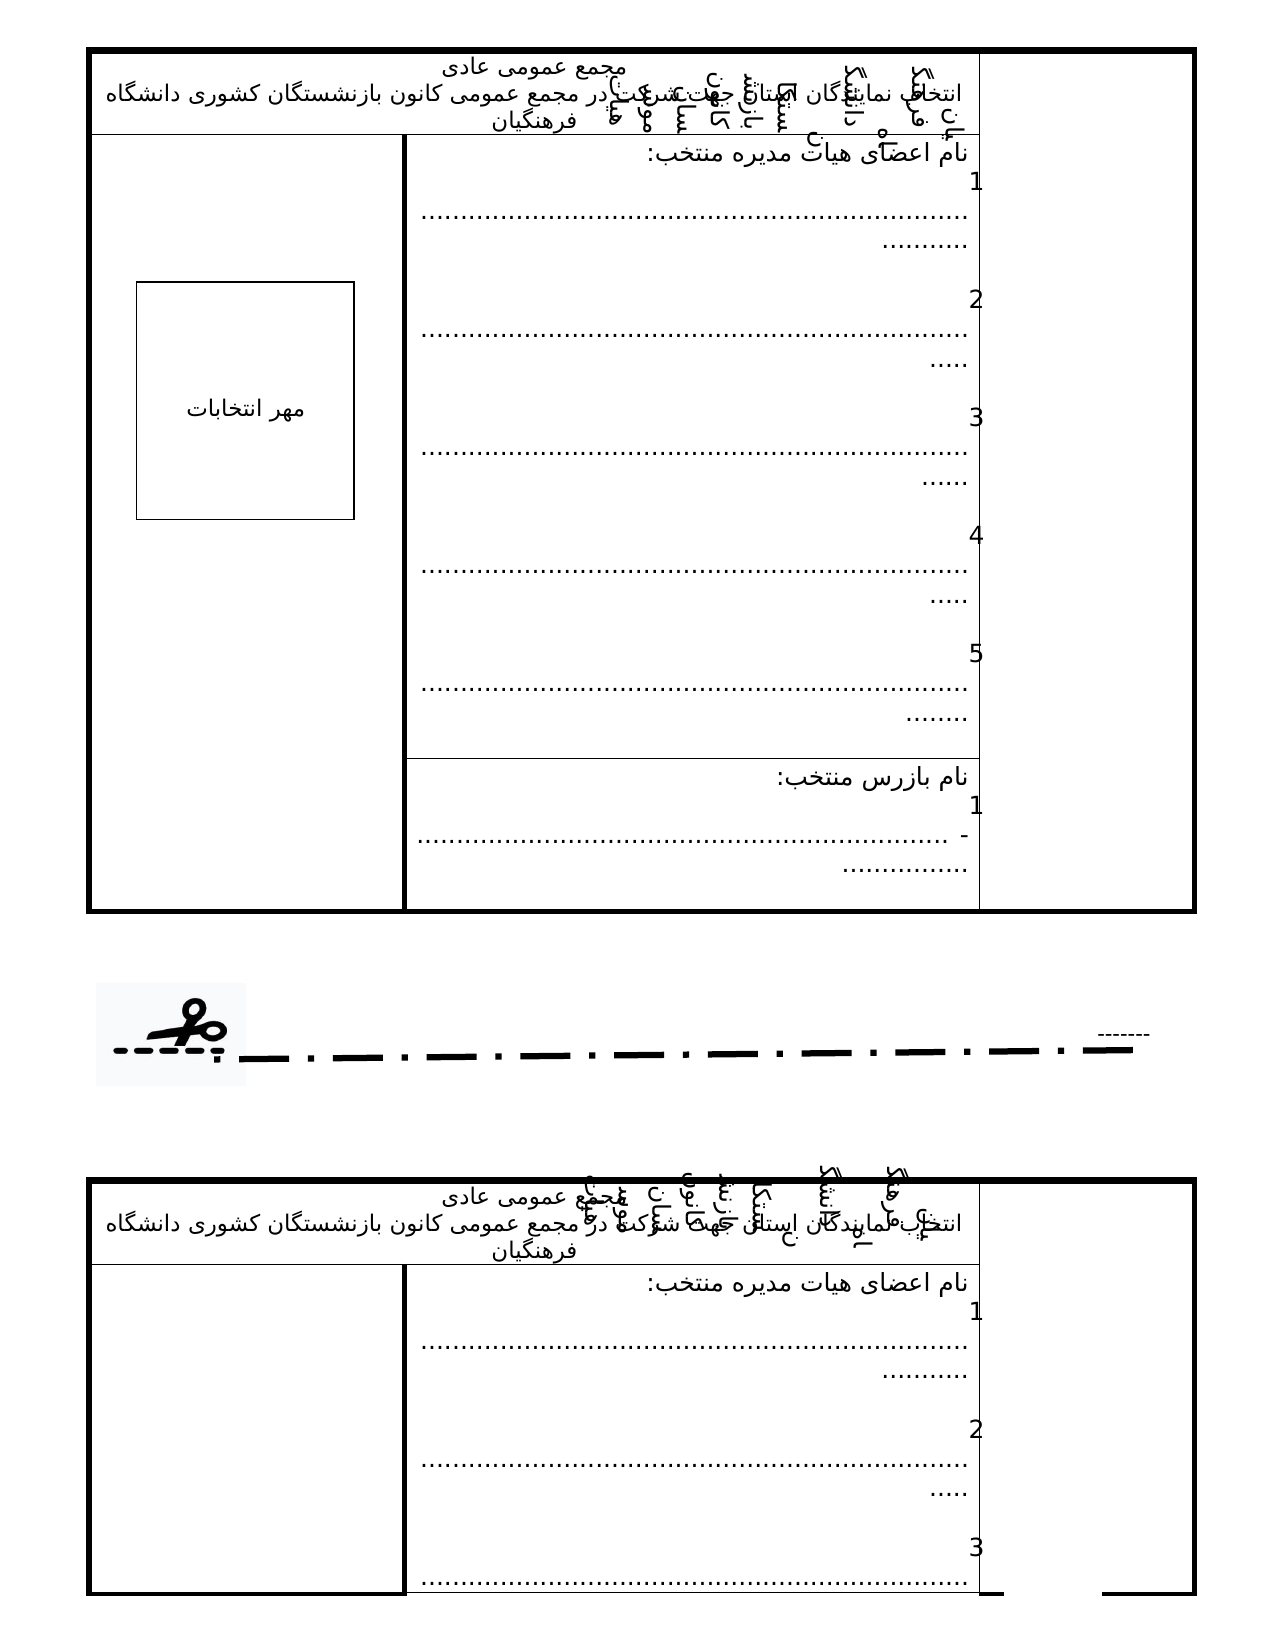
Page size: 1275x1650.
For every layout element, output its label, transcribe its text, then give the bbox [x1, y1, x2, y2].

table_header [980, 54, 1192, 909]
table_header مجمع عمومی عادی انتخاب نمایندگان استان جهت شرکت در مجمع عمومی کانون بازنشستگان کشوری دانشگاه فرهنگیان [92, 54, 979, 133]
table_cell [92, 135, 402, 909]
picture [96, 983, 246, 1086]
text ------- [247, 1020, 1157, 1046]
table_cell [92, 1265, 402, 1592]
table_header [980, 1184, 1192, 1592]
table_header مجمع عمومی عادی انتخاب نمایندگان استان جهت شرکت در مجمع عمومی کانون بازنشستگان کشوری دانشگاه فرهنگیان [92, 1184, 979, 1263]
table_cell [407, 1265, 979, 1592]
table_cell نام بازرس منتخب: 1- ................................................................................... [407, 759, 979, 909]
